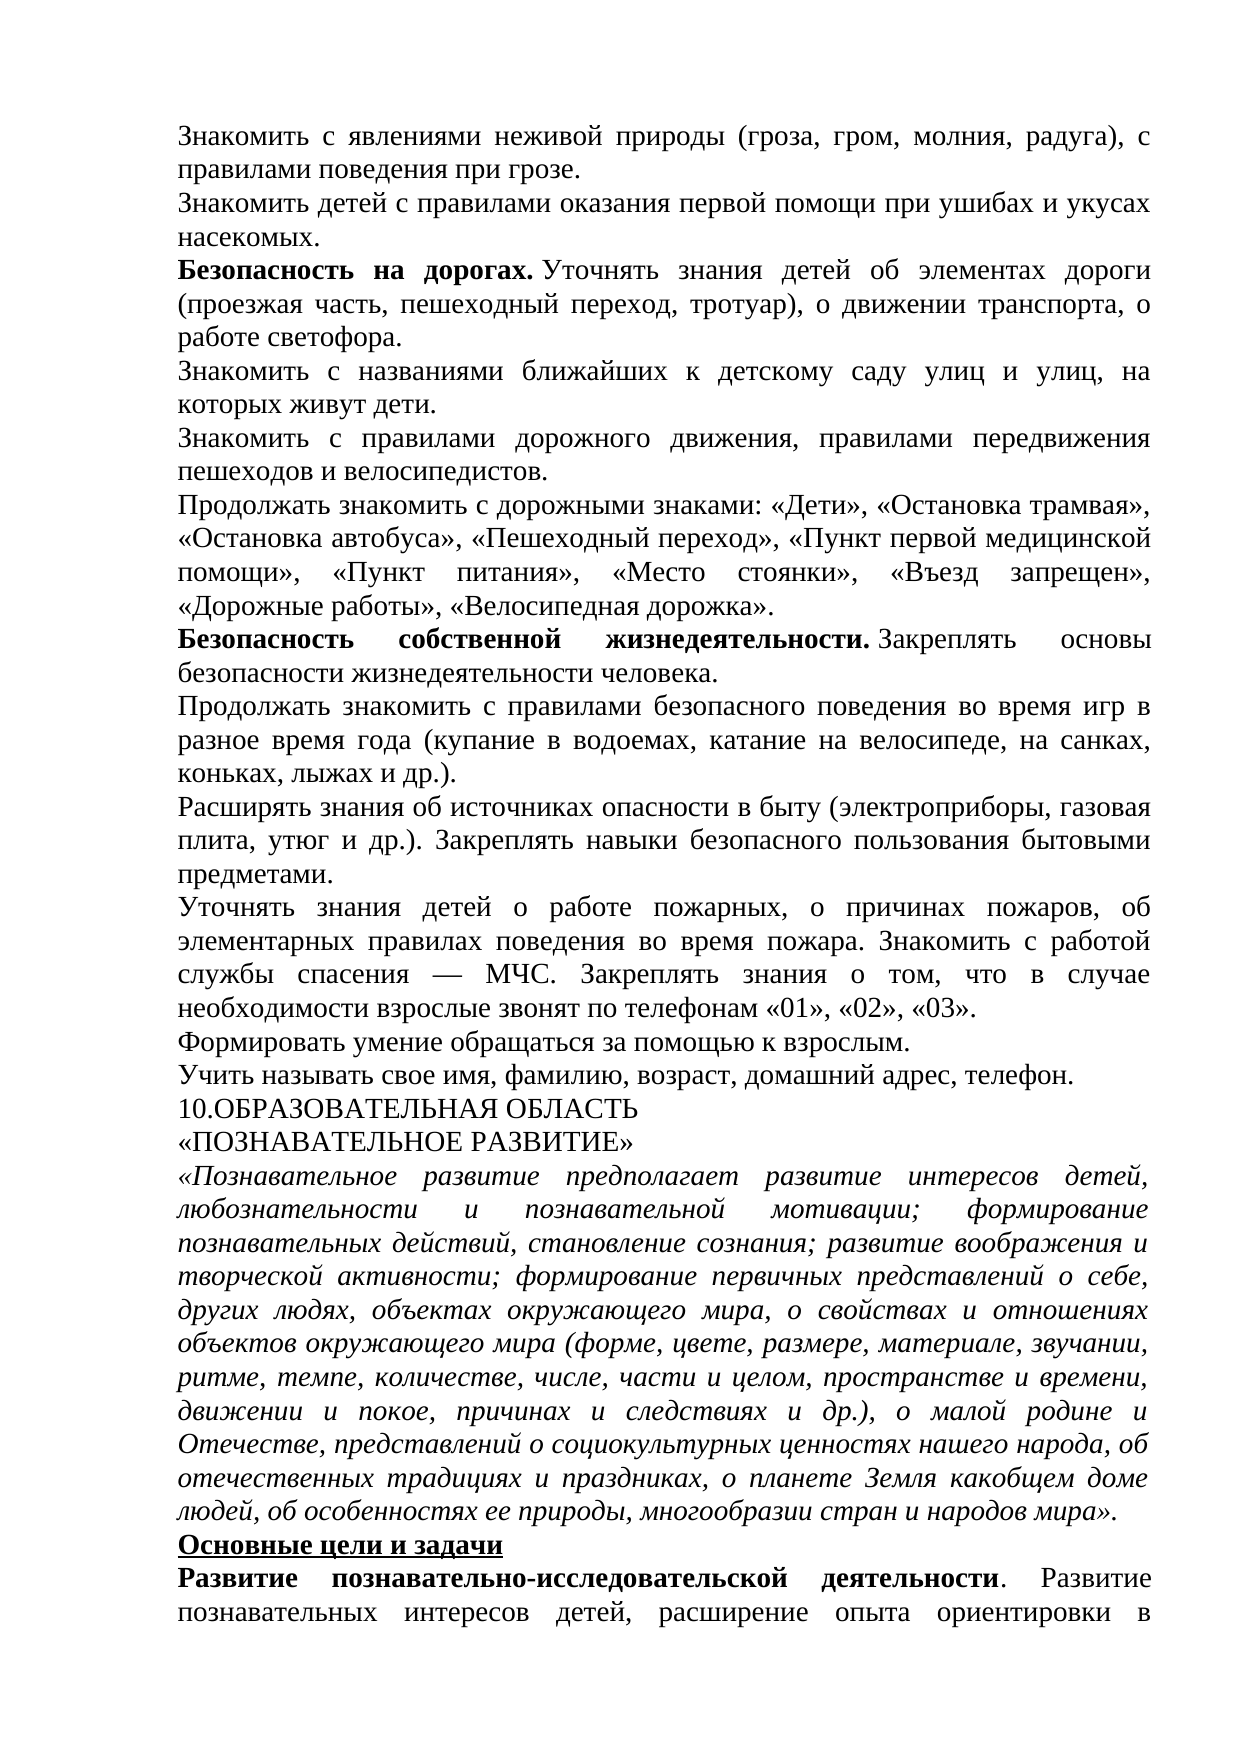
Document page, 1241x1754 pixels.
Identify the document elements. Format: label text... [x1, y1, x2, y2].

text Знакомить с названиями ближайших к детскому саду улиц и улиц, на которых живут дети. [177, 353, 1152, 420]
text Формировать умение обращаться за помощью к взрослым. [177, 1024, 1152, 1057]
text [177, 1560, 1152, 1627]
text «Познавательное развитие предполагает развитие интересов детей, любознательности и познавательной мотивации; формирование познавательных действий, становление сознания; развитие воображения и творческой активности; формирование первичных представлений о себе, других людях, объектах окружающего мира, о свойствах и отношениях объектов окружающего мира (форме, цвете, размере, материале, звучании, ритме, темпе, количестве, числе, части и целом, пространстве и времени, движении и покое, причинах и следствиях и др.), о малой родине и Отечестве, представлений о социокультурных ценностях нашего народа, об отечественных традициях и праздниках, о планете Земля какобщем доме людей, об особенностях ее природы, многообразии стран и народов мира». [177, 1158, 1152, 1527]
text Знакомить с правилами дорожного движения, правилами передвижения пешеходов и велосипедистов. [177, 420, 1152, 487]
text Знакомить детей с правилами оказания первой помощи при ушибах и укусах насекомых. [177, 185, 1152, 252]
text Учить называть свое имя, фамилию, возраст, домашний адрес, телефон. [177, 1057, 1152, 1091]
text «ПОЗНАВАТЕЛЬНОЕ РАЗВИТИЕ» [177, 1124, 1152, 1158]
text Безопасность на дорогах. Уточнять знания детей об элементах дороги (проезжая часть, пешеходный переход, тротуар), о движении транспорта, о работе светофора. [177, 252, 1152, 353]
text Уточнять знания детей о работе пожарных, о причинах пожаров, об элементарных правилах поведения во время пожара. Знакомить с работой службы спасения — МЧС. Закреплять знания о том, что в случае необходимости взрослые звонят по телефонам «01», «02», «03». [177, 889, 1152, 1024]
text Продолжать знакомить с правилами безопасного поведения во время игр в разное время года (купание в водоемах, катание на велосипеде, на санках, коньках, лыжах и др.). [177, 688, 1152, 789]
text Знакомить с явлениями неживой природы (гроза, гром, молния, радуга), с правилами поведения при грозе. [177, 118, 1152, 185]
text Основные цели и задачи [177, 1527, 1152, 1560]
text Безопасность собственной жизнедеятельности. Закреплять основы безопасности жизнедеятельности человека. [177, 621, 1152, 688]
text Продолжать знакомить с дорожными знаками: «Дети», «Остановка трамвая», «Остановка автобуса», «Пешеходный переход», «Пункт первой медицинской помощи», «Пункт питания», «Место стоянки», «Въезд запрещен», «Дорожные работы», «Велосипедная дорожка». [177, 487, 1152, 621]
text 10.ОБРАЗОВАТЕЛЬНАЯ ОБЛАСТЬ [177, 1091, 1152, 1124]
text Расширять знания об источниках опасности в быту (электроприборы, газовая плита, утюг и др.). Закреплять навыки безопасного пользования бытовыми предметами. [177, 789, 1152, 889]
